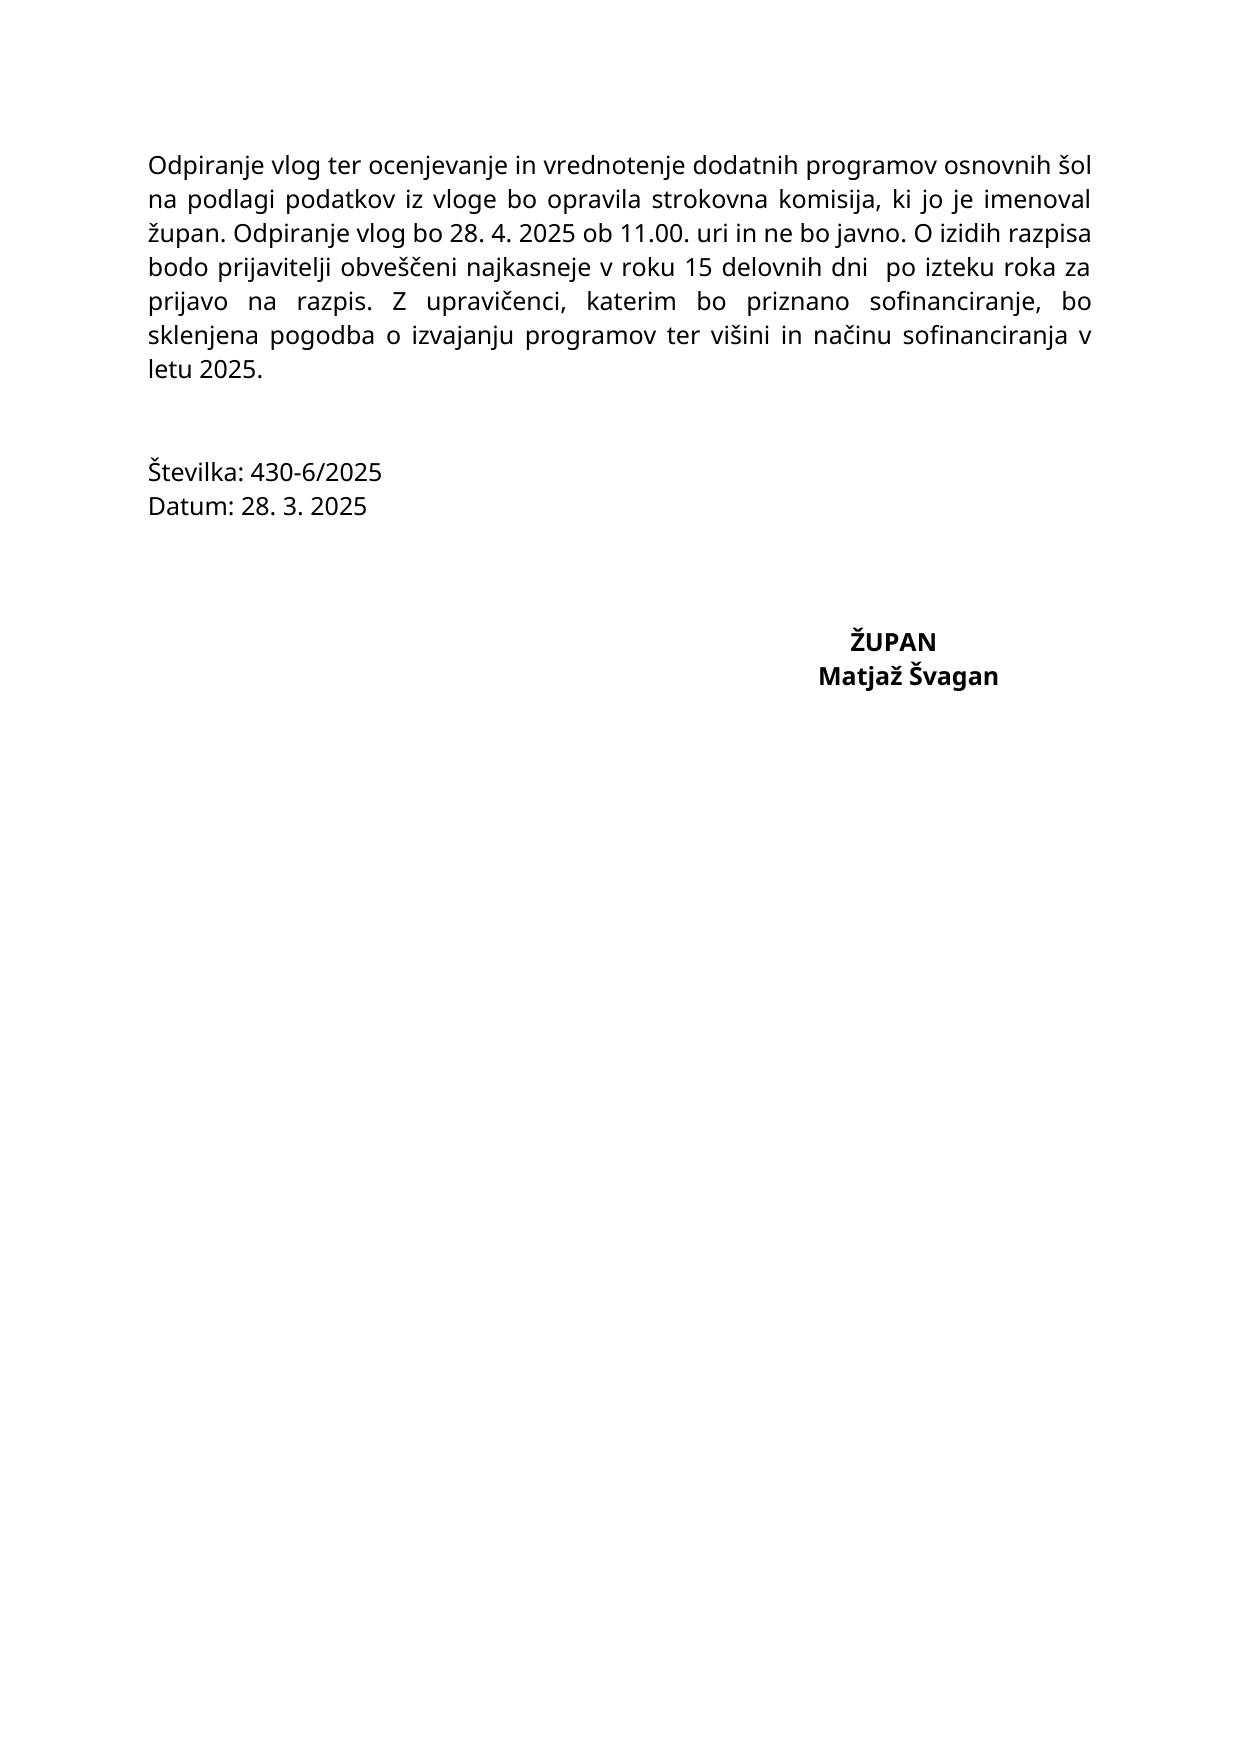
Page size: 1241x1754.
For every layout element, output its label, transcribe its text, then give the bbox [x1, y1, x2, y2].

text Datum: 28. 3. 2025 [148, 488, 1093, 522]
text ŽUPAN [738, 624, 1093, 658]
text Odpiranje vlog ter ocenjevanje in vrednotenje dodatnih programov osnovnih šol na podlagi podatkov iz vloge bo opravila strokovna komisija, ki jo je imenoval župan. Odpiranje vlog bo 28. 4. 2025 ob 11.00. uri in ne bo javno. O izidih razpisa bodo prijavitelji obveščeni najkasneje v roku 15 delovnih dni po izteku roka za prijavo na razpis. Z upravičenci, katerim bo priznano sofinanciranje, bo sklenjena pogodba o izvajanju programov ter višini in načinu sofinanciranja v letu 2025. [148, 148, 1093, 386]
text Številka: 430-6/2025 [148, 454, 1093, 488]
text Matjaž Švagan [738, 658, 1093, 693]
